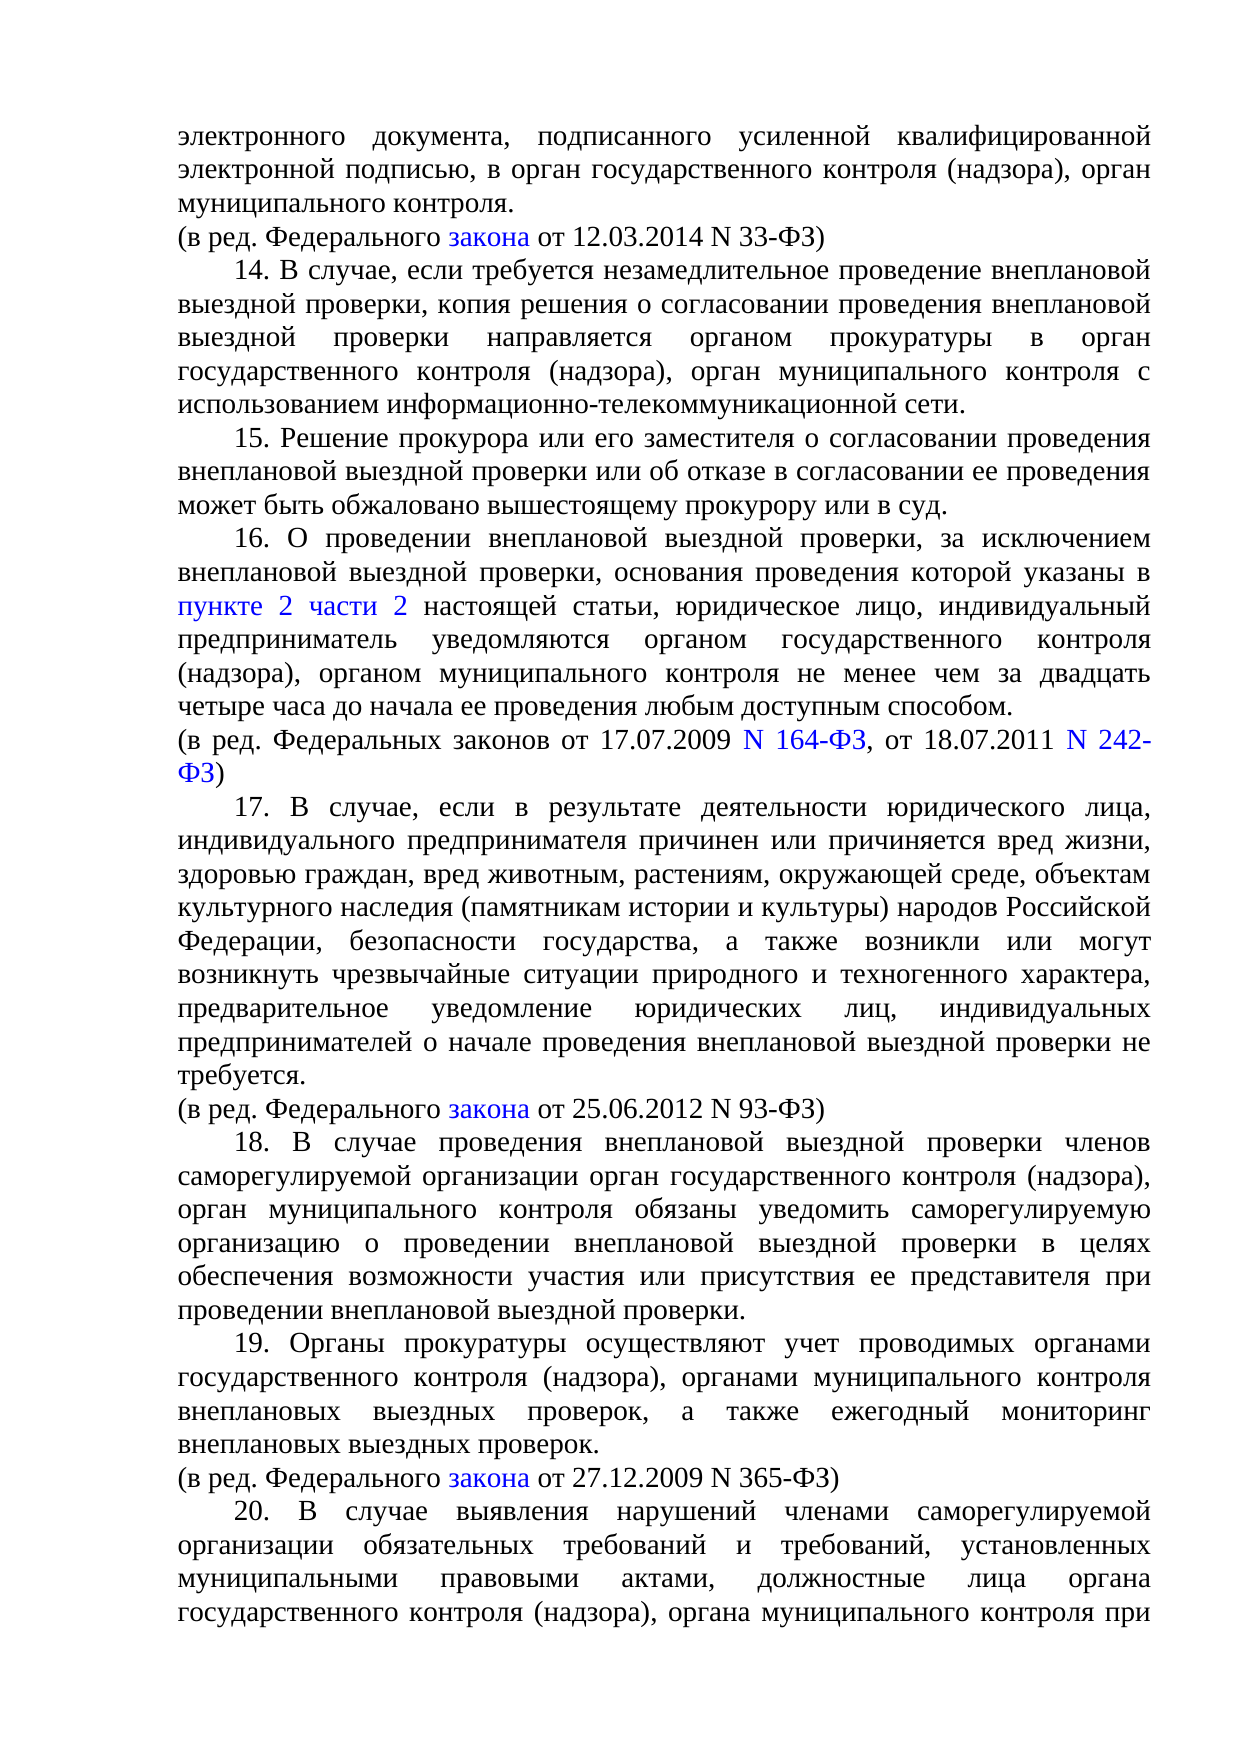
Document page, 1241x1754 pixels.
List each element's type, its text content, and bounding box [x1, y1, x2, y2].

text 18. В случае проведения внеплановой выездной проверки членов саморегулируемой организации орган государственного контроля (надзора), орган муниципального контроля обязаны уведомить саморегулируемую организацию о проведении внеплановой выездной проверки в целях обеспечения возможности участия или присутствия ее представителя при проведении внеплановой выездной проверки. [177, 1124, 1152, 1326]
text 15. Решение прокурора или его заместителя о согласовании проведения внеплановой выездной проверки или об отказе в согласовании ее проведения может быть обжаловано вышестоящему прокурору или в суд. [177, 420, 1152, 521]
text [177, 1493, 1152, 1627]
text (в ред. Федерального закона от 27.12.2009 N 365-ФЗ) [177, 1460, 1152, 1493]
text (в ред. Федерального закона от 25.06.2012 N 93-ФЗ) [177, 1091, 1152, 1124]
text 14. В случае, если требуется незамедлительное проведение внеплановой выездной проверки, копия решения о согласовании проведения внеплановой выездной проверки направляется органом прокуратуры в орган государственного контроля (надзора), орган муниципального контроля с использованием информационно-телекоммуникационной сети. [177, 252, 1152, 420]
text (в ред. Федеральных законов от 17.07.2009 N 164-ФЗ, от 18.07.2011 N 242-ФЗ) [177, 722, 1152, 789]
text 17. В случае, если в результате деятельности юридического лица, индивидуального предпринимателя причинен или причиняется вред жизни, здоровью граждан, вред животным, растениям, окружающей среде, объектам культурного наследия (памятникам истории и культуры) народов Российской Федерации, безопасности государства, а также возникли или могут возникнуть чрезвычайные ситуации природного и техногенного характера, предварительное уведомление юридических лиц, индивидуальных предпринимателей о начале проведения внеплановой выездной проверки не требуется. [177, 789, 1152, 1091]
text (в ред. Федерального закона от 12.03.2014 N 33-ФЗ) [177, 219, 1152, 252]
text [177, 118, 1152, 219]
text 19. Органы прокуратуры осуществляют учет проводимых органами государственного контроля (надзора), органами муниципального контроля внеплановых выездных проверок, а также ежегодный мониторинг внеплановых выездных проверок. [177, 1326, 1152, 1460]
text 16. О проведении внеплановой выездной проверки, за исключением внеплановой выездной проверки, основания проведения которой указаны в пункте 2 части 2 настоящей статьи, юридическое лицо, индивидуальный предприниматель уведомляются органом государственного контроля (надзора), органом муниципального контроля не менее чем за двадцать четыре часа до начала ее проведения любым доступным способом. [177, 521, 1152, 722]
